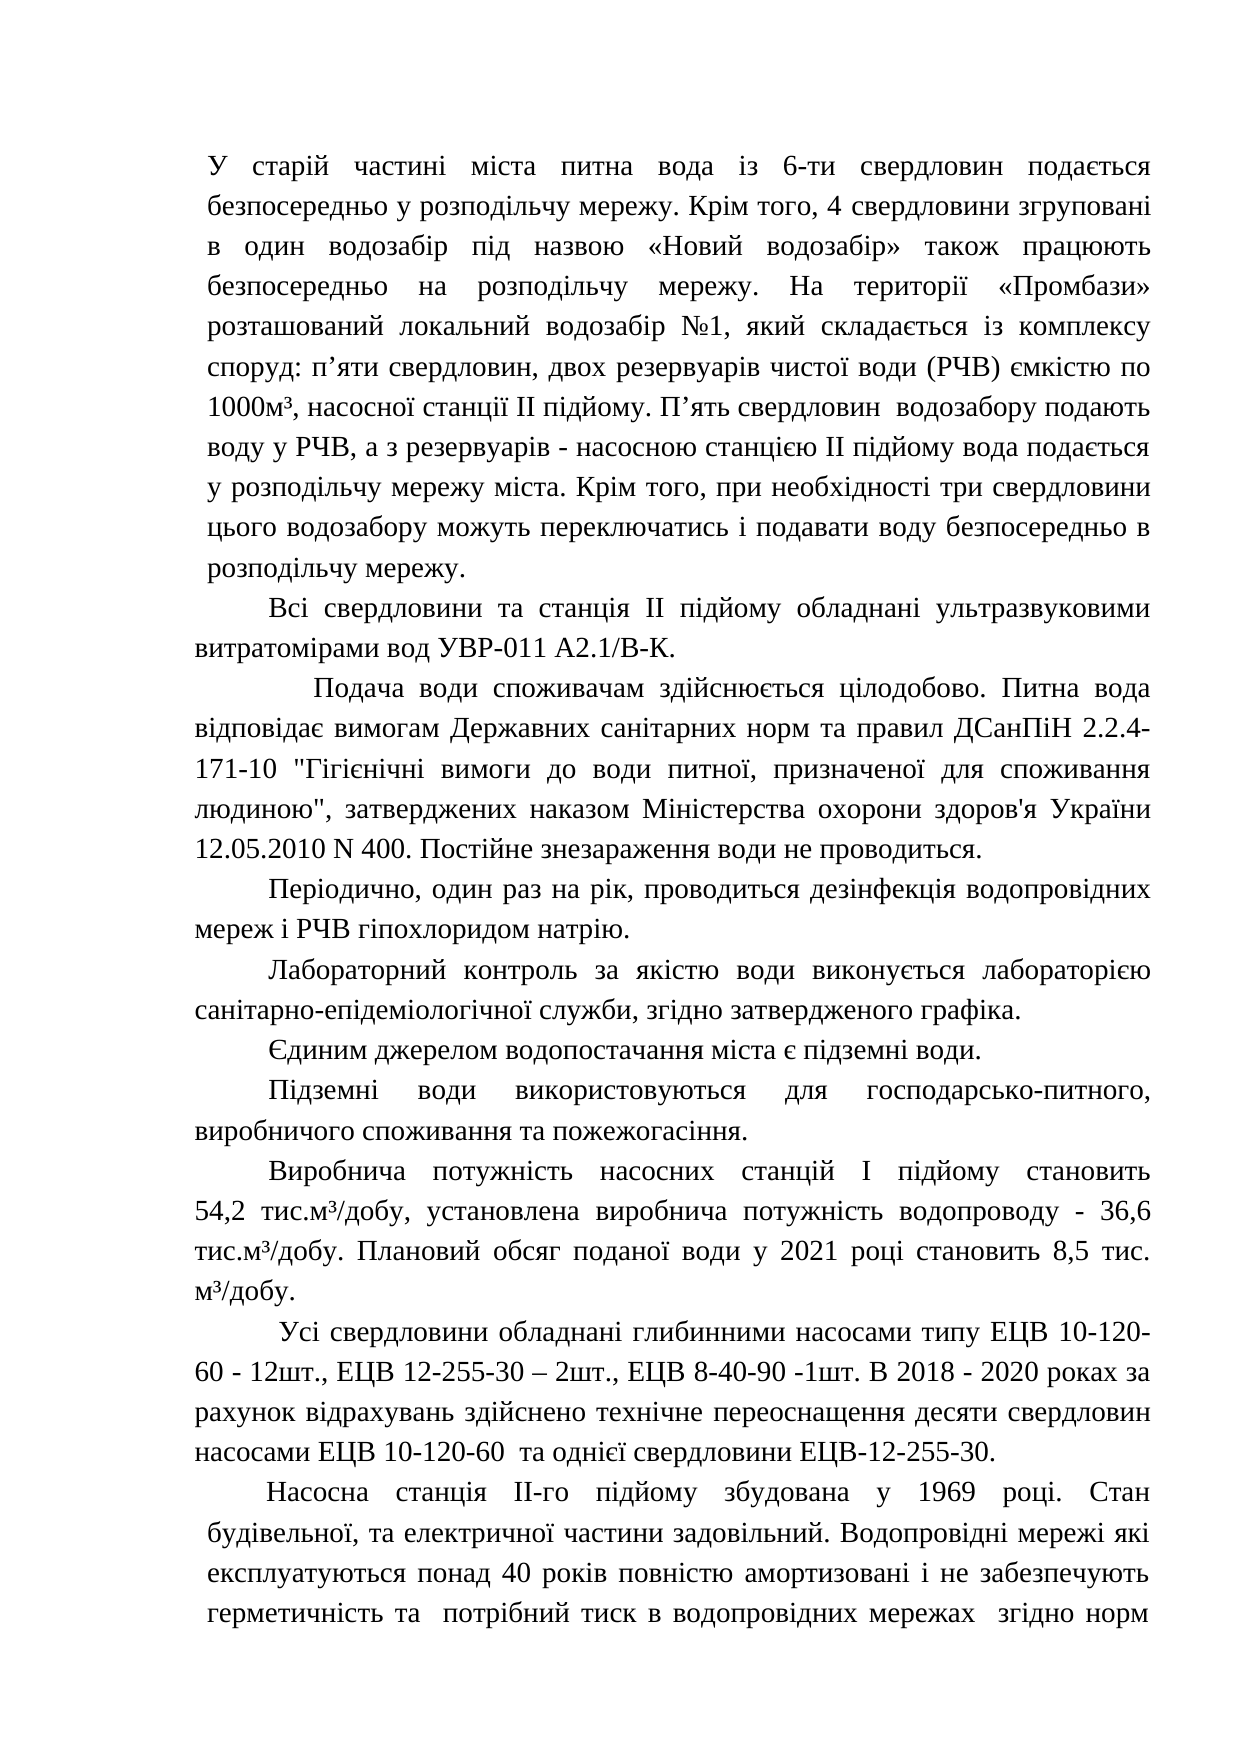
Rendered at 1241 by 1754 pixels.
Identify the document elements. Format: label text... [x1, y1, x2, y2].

text Єдиним джерелом водопостачання міста є підземні води. [194, 1032, 1152, 1066]
text Всі свердловини та станція ІІ підйому обладнані ультразвуковими витратомірами вод УВР-011 А2.1/В-К. [194, 590, 1152, 664]
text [207, 148, 1152, 583]
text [207, 1474, 1151, 1629]
text Усі свердловини обладнані глибинними насосами типу ЕЦВ 10-120-60 - 12шт., ЕЦВ 12-255-30 – 2шт., ЕЦВ 8-40-90 -1шт. В 2018 - 2020 роках за рахунок відрахувань здійснено технічне переоснащення десяти свердловин насосами ЕЦВ 10-120-60 та однієї свердловини ЕЦВ-12-255-30. [194, 1314, 1152, 1468]
text Подача води споживачам здійснюється цілодобово. Питна вода відповідає вимогам Державних санітарних норм та правил ДСанПіН 2.2.4-171-10 "Гiгiєнiчнi вимоги до води питної, призначеної для споживання людиною", затверджених наказом Міністерства охорони здоров'я України 12.05.2010 N 400. Постійне знезараження води не проводиться. [194, 670, 1152, 865]
text Періодично, один раз на рік, проводиться дезінфекція водопровідних мереж і РЧВ гіпохлоридом натрію. [194, 871, 1152, 945]
text Виробнича потужність насосних станцій I підйому становить 54,2 тис.м³/добу, установлена виробнича потужність водопроводу - 36,6 тис.м³/добу. Плановий обсяг поданої води у 2021 році становить 8,5 тис. м³/добу. [194, 1153, 1152, 1307]
text Лабораторний контроль за якістю води виконується лабораторією санітарно-епідеміологічної служби, згідно затвердженого графіка. [194, 952, 1152, 1026]
text Підземні води використовуються для господарсько-питного, виробничого споживання та пожежогасіння. [194, 1072, 1152, 1146]
